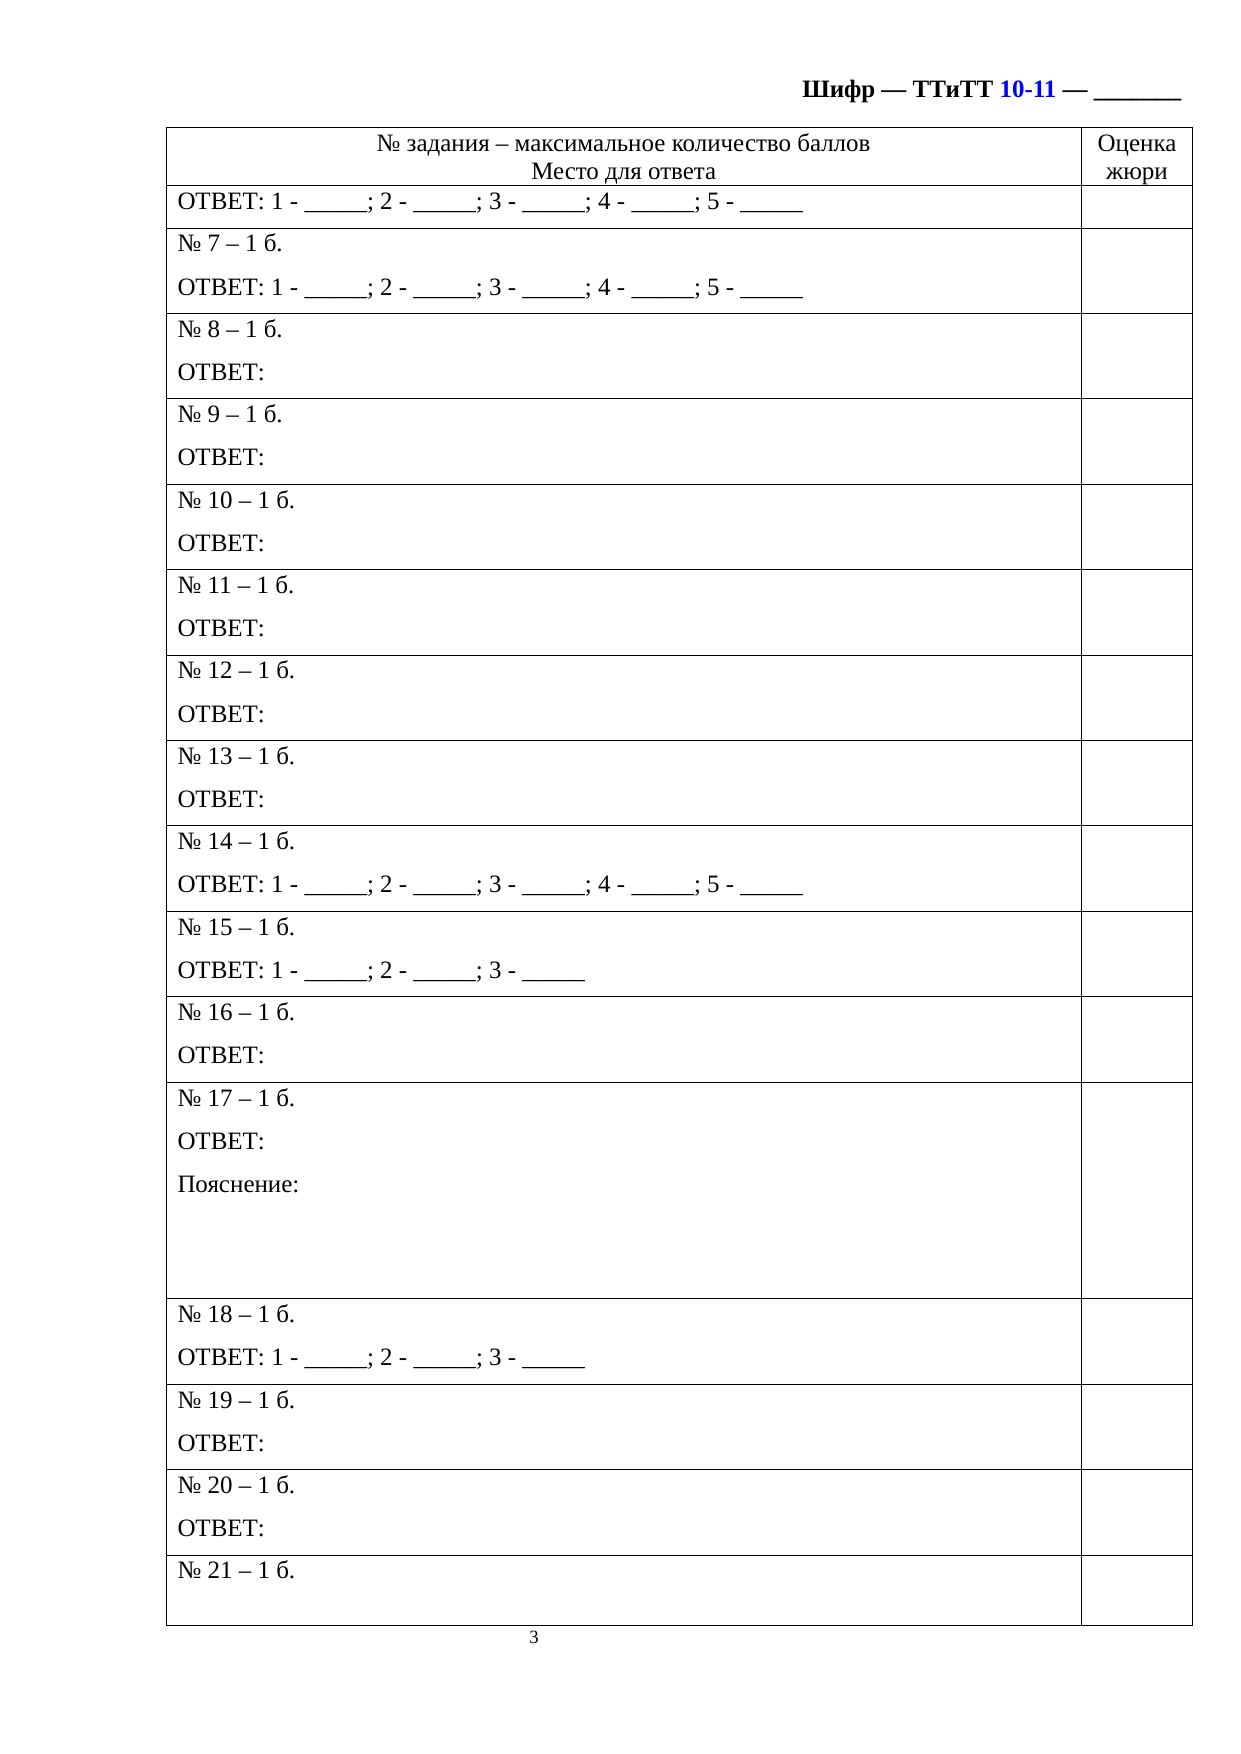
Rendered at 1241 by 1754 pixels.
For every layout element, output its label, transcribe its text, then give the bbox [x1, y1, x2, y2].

table_cell [1082, 229, 1192, 313]
table_cell [1082, 1083, 1192, 1298]
table_cell [1082, 399, 1192, 484]
table_cell № 14 – 1 б. ОТВЕТ: 1 - _____; 2 - _____; 3 - _____; 4 - _____; 5 - _____ [167, 826, 1081, 911]
table_cell [1082, 826, 1192, 911]
table_cell [1082, 485, 1192, 569]
table_header № задания – максимальное количество баллов Место для ответа [167, 128, 1081, 185]
table_cell [1082, 1385, 1192, 1469]
table_header Оценка жюри [1082, 128, 1192, 185]
table_cell № 8 – 1 б. ОТВЕТ: [167, 314, 1081, 398]
table_cell [1082, 570, 1192, 654]
table_cell [1082, 314, 1192, 398]
table_cell № 19 – 1 б. ОТВЕТ: [167, 1385, 1081, 1469]
table_cell [1082, 912, 1192, 996]
table_cell № 21 – 1 б. ОТВЕТ: [167, 1556, 1081, 1625]
table_cell [1082, 997, 1192, 1082]
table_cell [167, 186, 1081, 227]
table_cell № 11 – 1 б. ОТВЕТ: [167, 570, 1081, 654]
table_cell № 9 – 1 б. ОТВЕТ: [167, 399, 1081, 484]
table_cell [1082, 186, 1192, 227]
table_cell № 7 – 1 б. ОТВЕТ: 1 - _____; 2 - _____; 3 - _____; 4 - _____; 5 - _____ [167, 229, 1081, 313]
table_cell № 15 – 1 б. ОТВЕТ: 1 - _____; 2 - _____; 3 - _____ [167, 912, 1081, 996]
table_cell № 18 – 1 б. ОТВЕТ: 1 - _____; 2 - _____; 3 - _____ [167, 1299, 1081, 1384]
table_cell № 13 – 1 б. ОТВЕТ: [167, 741, 1081, 825]
table_cell № 17 – 1 б. ОТВЕТ: Пояснение: [167, 1083, 1081, 1298]
table_cell [1082, 656, 1192, 740]
table_cell № 10 – 1 б. ОТВЕТ: [167, 485, 1081, 569]
table_cell [1082, 1299, 1192, 1384]
table_cell № 16 – 1 б. ОТВЕТ: [167, 997, 1081, 1082]
table_cell [1082, 1556, 1192, 1625]
table_cell [1082, 1470, 1192, 1554]
table_cell № 12 – 1 б. ОТВЕТ: [167, 656, 1081, 740]
table_cell № 20 – 1 б. ОТВЕТ: [167, 1470, 1081, 1554]
table_cell [1082, 741, 1192, 825]
